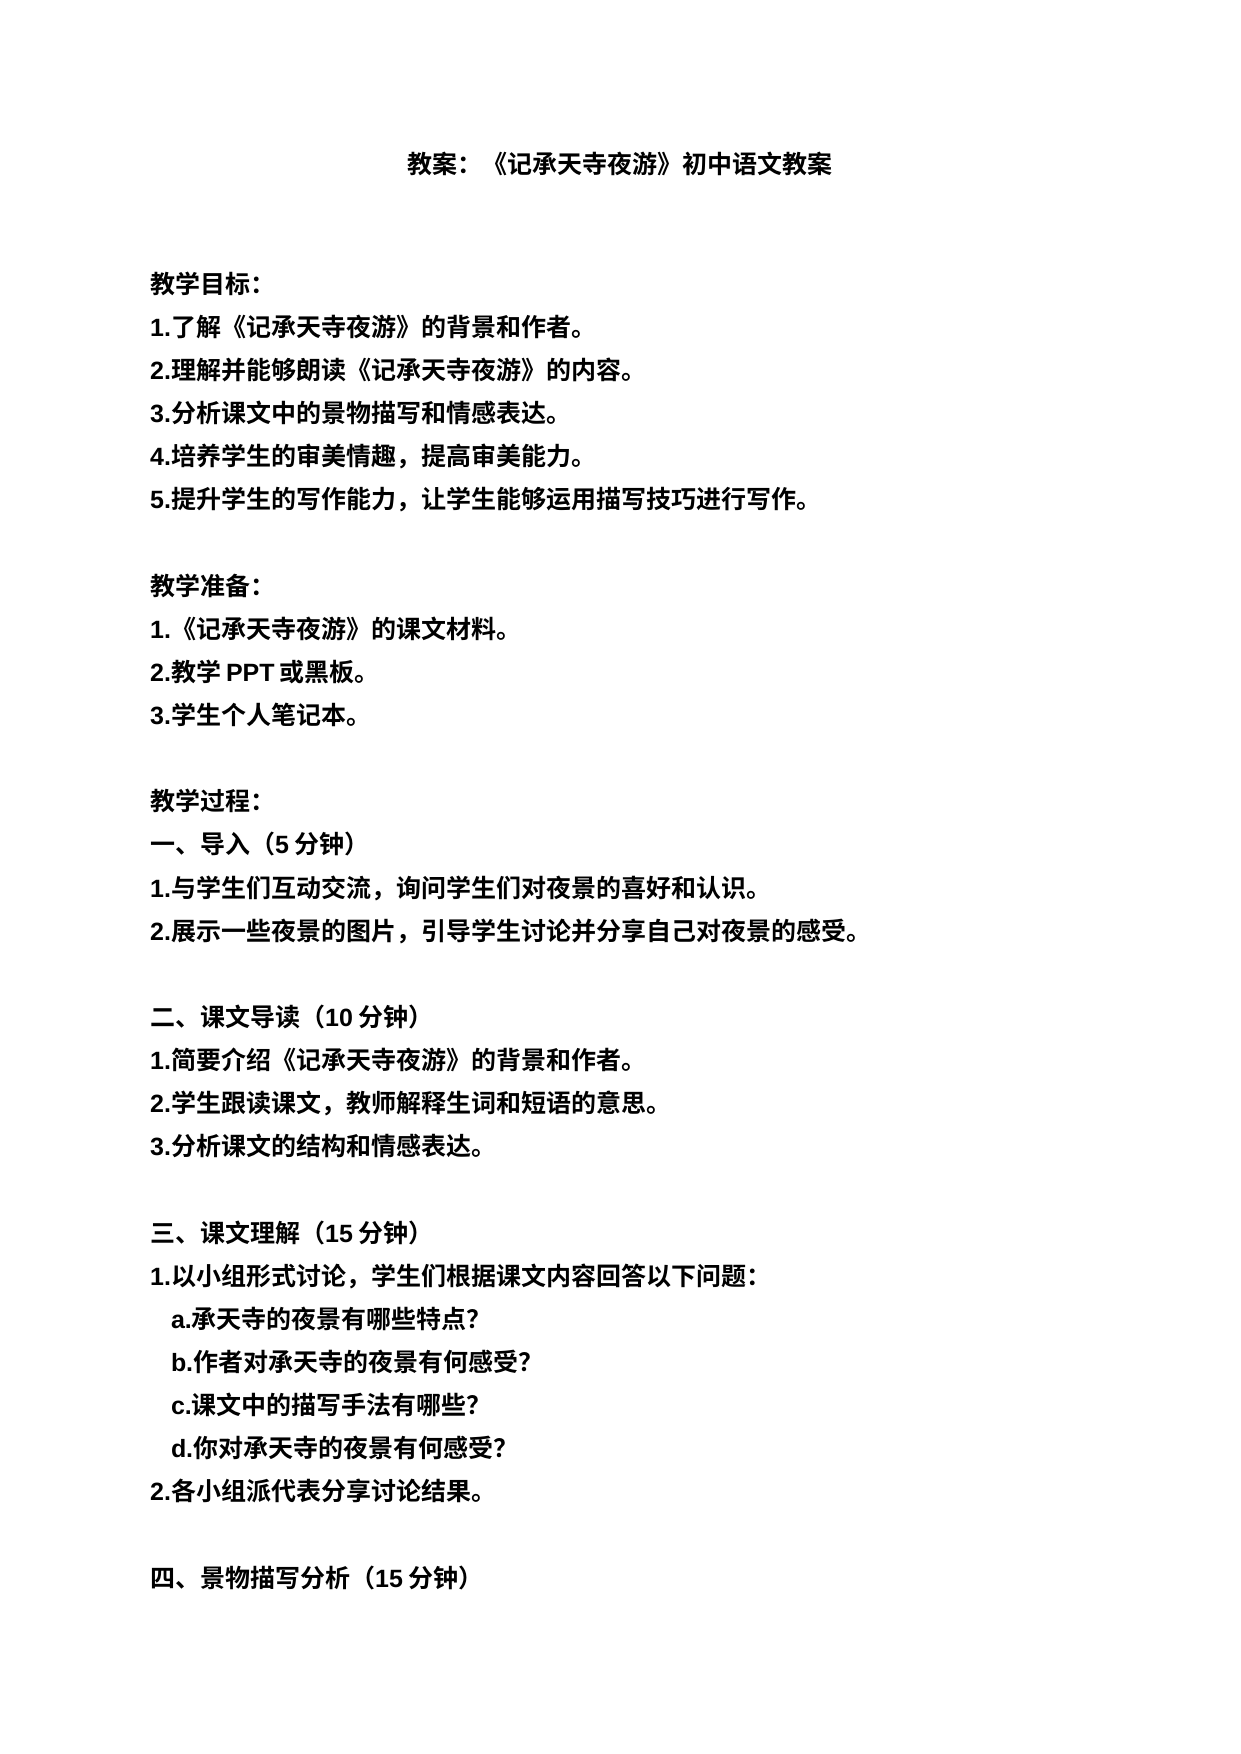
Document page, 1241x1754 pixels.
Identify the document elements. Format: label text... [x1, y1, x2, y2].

text 教案：《记承天寺夜游》初中语文教案 [150, 150, 1090, 215]
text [150, 227, 1090, 1592]
